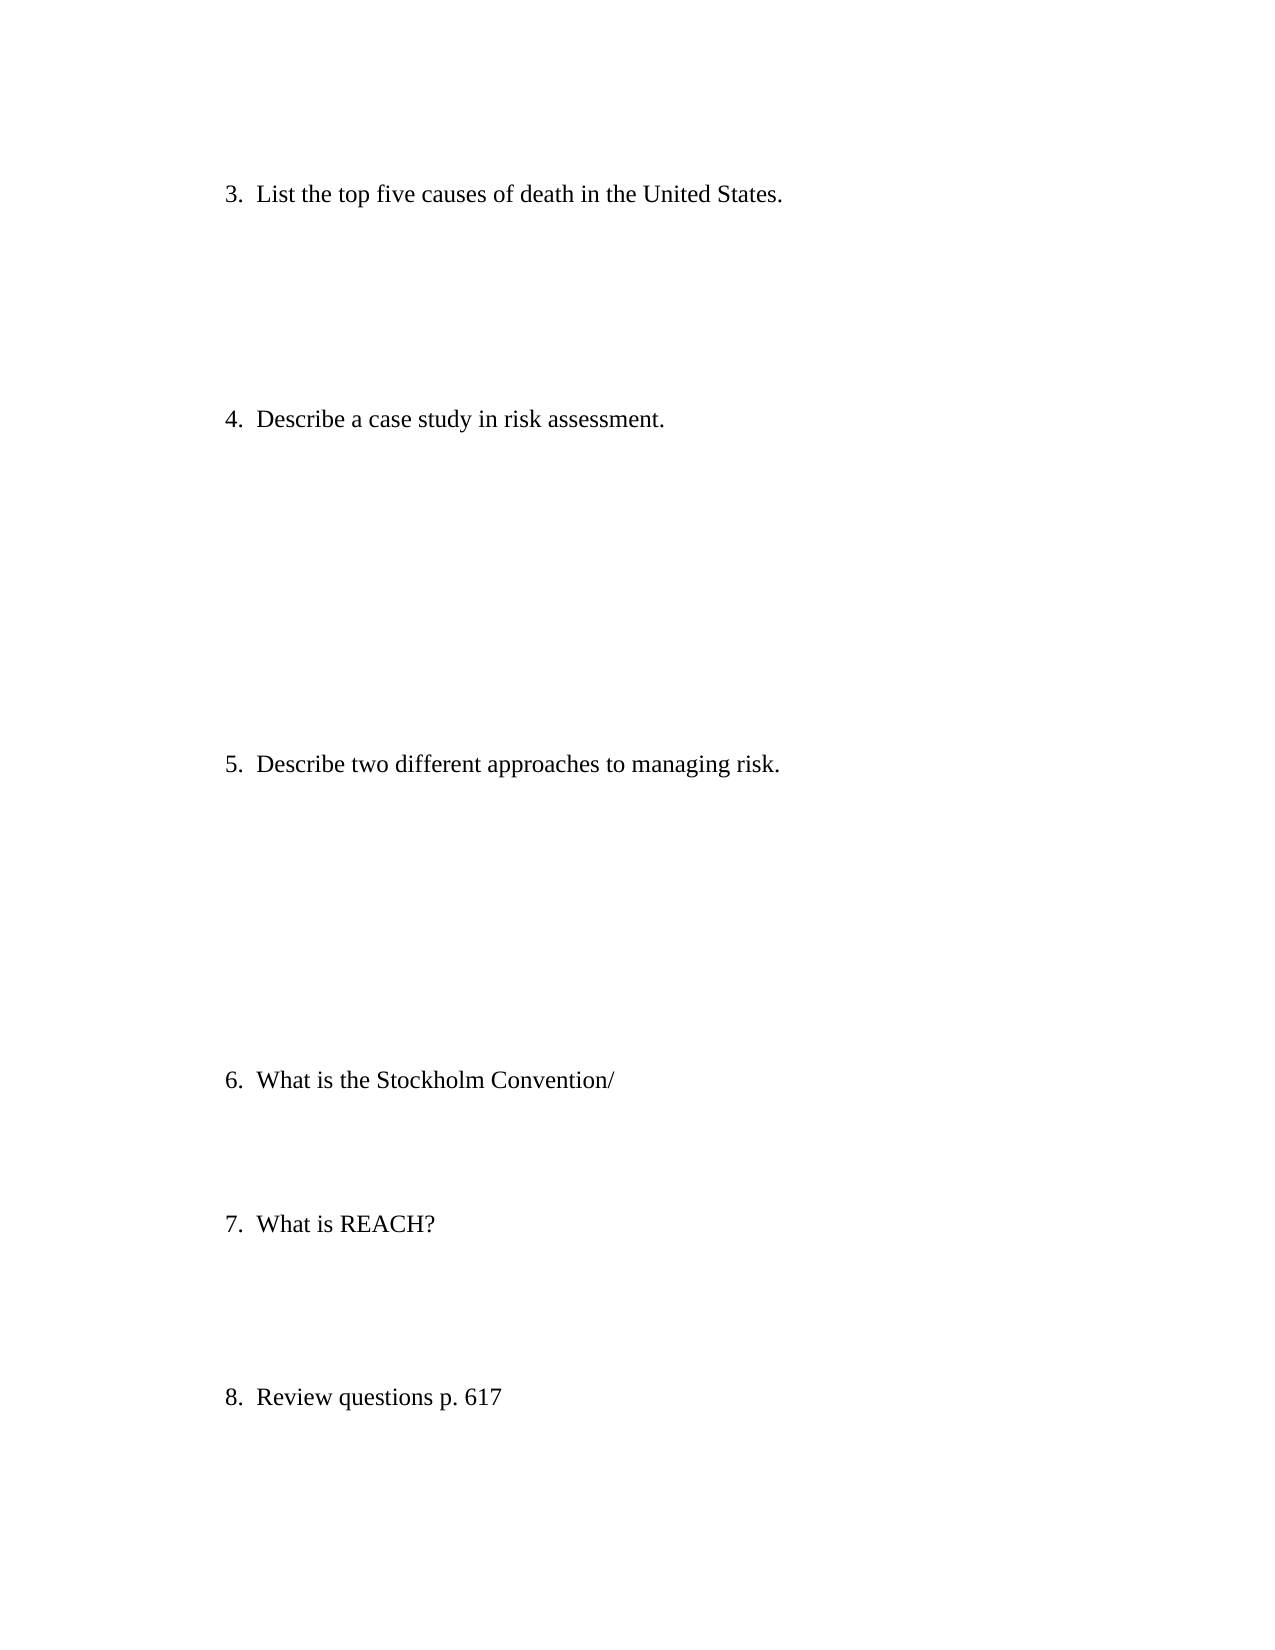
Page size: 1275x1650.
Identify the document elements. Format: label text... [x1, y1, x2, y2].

text 3. List the top five causes of death in the United States. [150, 179, 1125, 207]
text 6. What is the Stockholm Convention/ [150, 1065, 1125, 1094]
text 7. What is REACH? [150, 1209, 1125, 1238]
text 8. Review questions p. 617 [150, 1382, 1125, 1410]
text 5. Describe two different approaches to managing risk. [150, 749, 1125, 778]
text 4. Describe a case study in risk assessment. [150, 404, 1125, 433]
